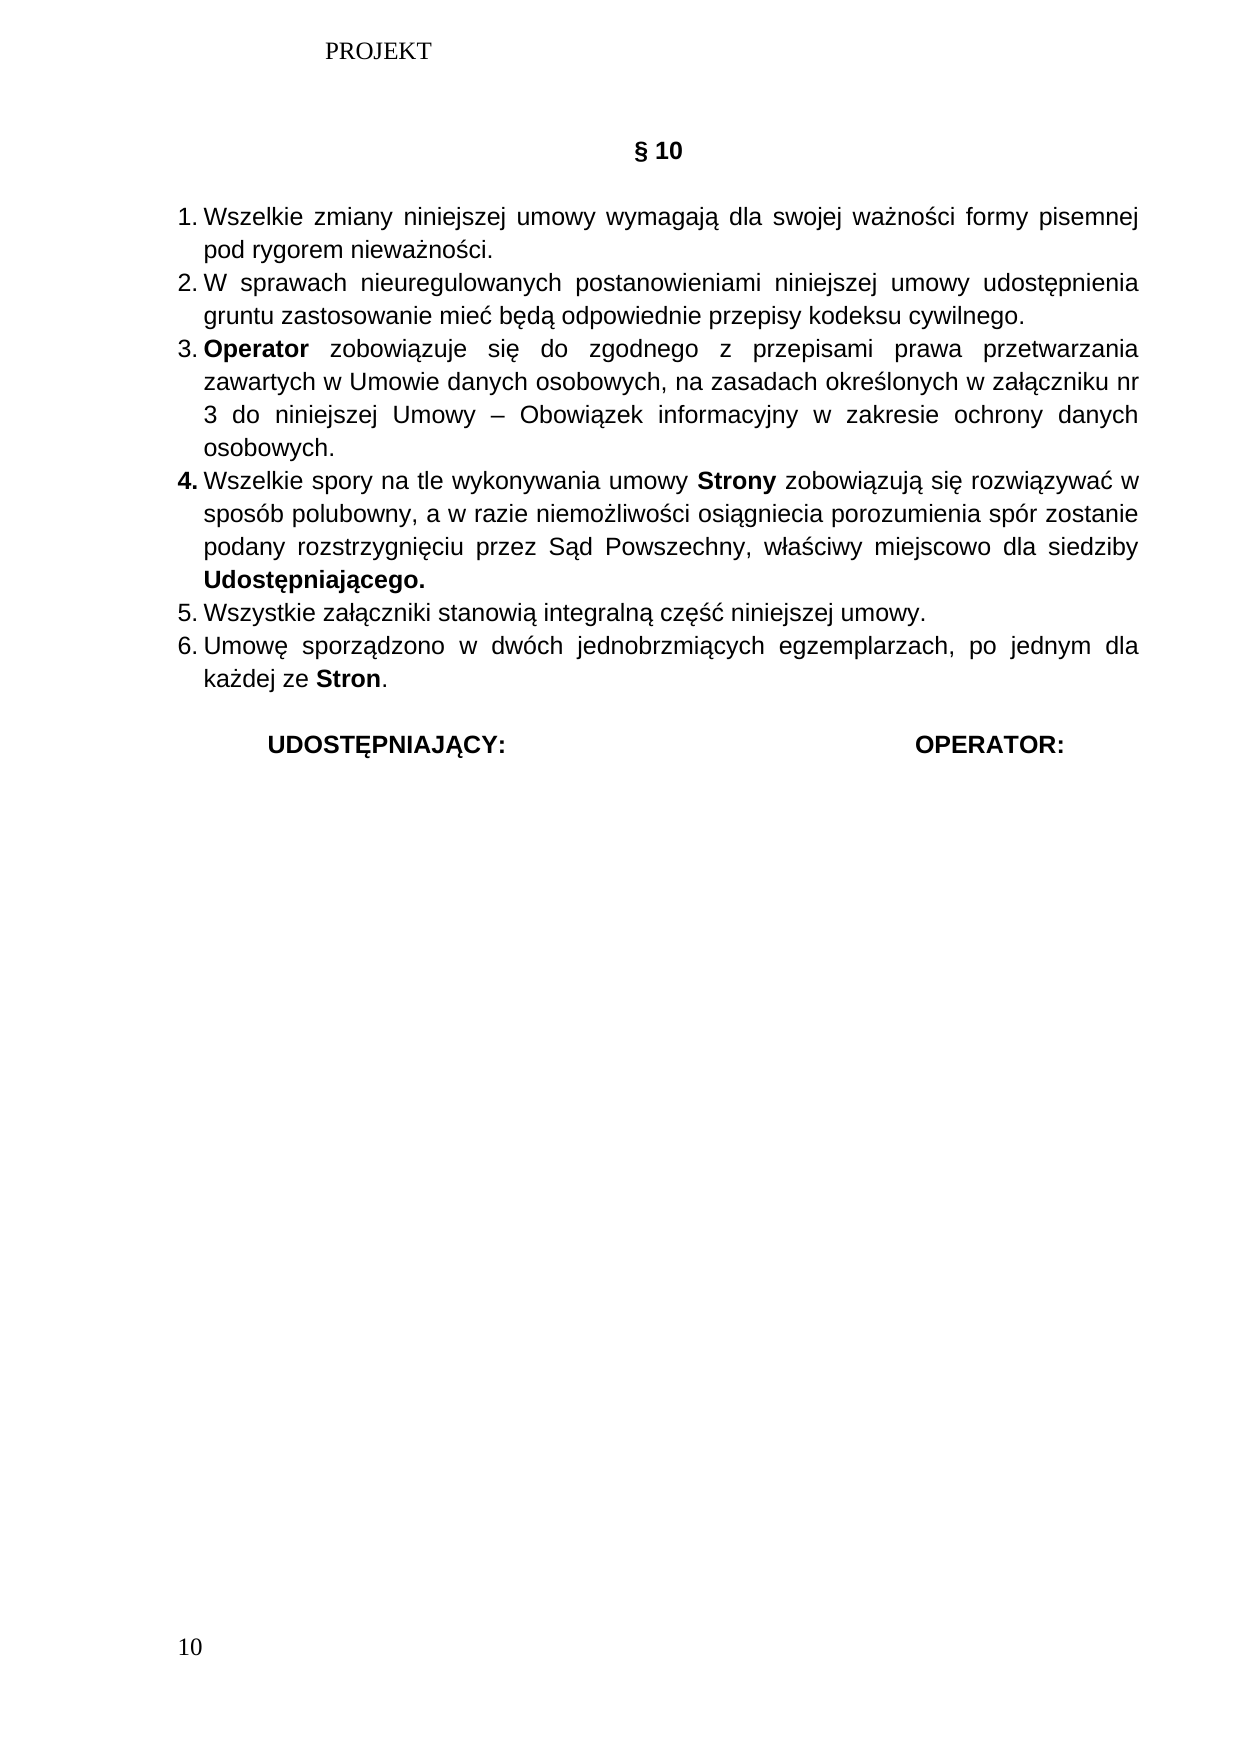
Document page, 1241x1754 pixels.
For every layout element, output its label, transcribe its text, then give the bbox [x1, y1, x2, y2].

list Wszystkie załączniki stanowią integralną część niniejszej umowy. [177, 598, 1140, 627]
list Wszelkie zmiany niniejszej umowy wymagają dla swojej ważności formy pisemnej pod rygorem nieważności. [177, 202, 1140, 264]
list W sprawach nieuregulowanych postanowieniami niniejszej umowy udostępnienia gruntu zastosowanie mieć będą odpowiednie przepisy kodeksu cywilnego. [177, 268, 1140, 330]
text UDOSTĘPNIAJĄCY: OPERATOR: [177, 730, 1140, 759]
list Operator zobowiązuje się do zgodnego z przepisami prawa przetwarzania zawartych w Umowie danych osobowych, na zasadach określonych w załączniku nr 3 do niniejszej Umowy – Obowiązek informacyjny w zakresie ochrony danych osobowych. [177, 334, 1140, 462]
list Umowę sporządzono w dwóch jednobrzmiących egzemplarzach, po jednym dla każdej ze Stron. [177, 631, 1140, 693]
text § 10 [177, 136, 1140, 164]
list Wszelkie spory na tle wykonywania umowy Strony zobowiązują się rozwiązywać w sposób polubowny, a w razie niemożliwości osiągniecia porozumienia spór zostanie podany rozstrzygnięciu przez Sąd Powszechny, właściwy miejscowo dla siedziby Udostępniającego. [177, 466, 1140, 594]
